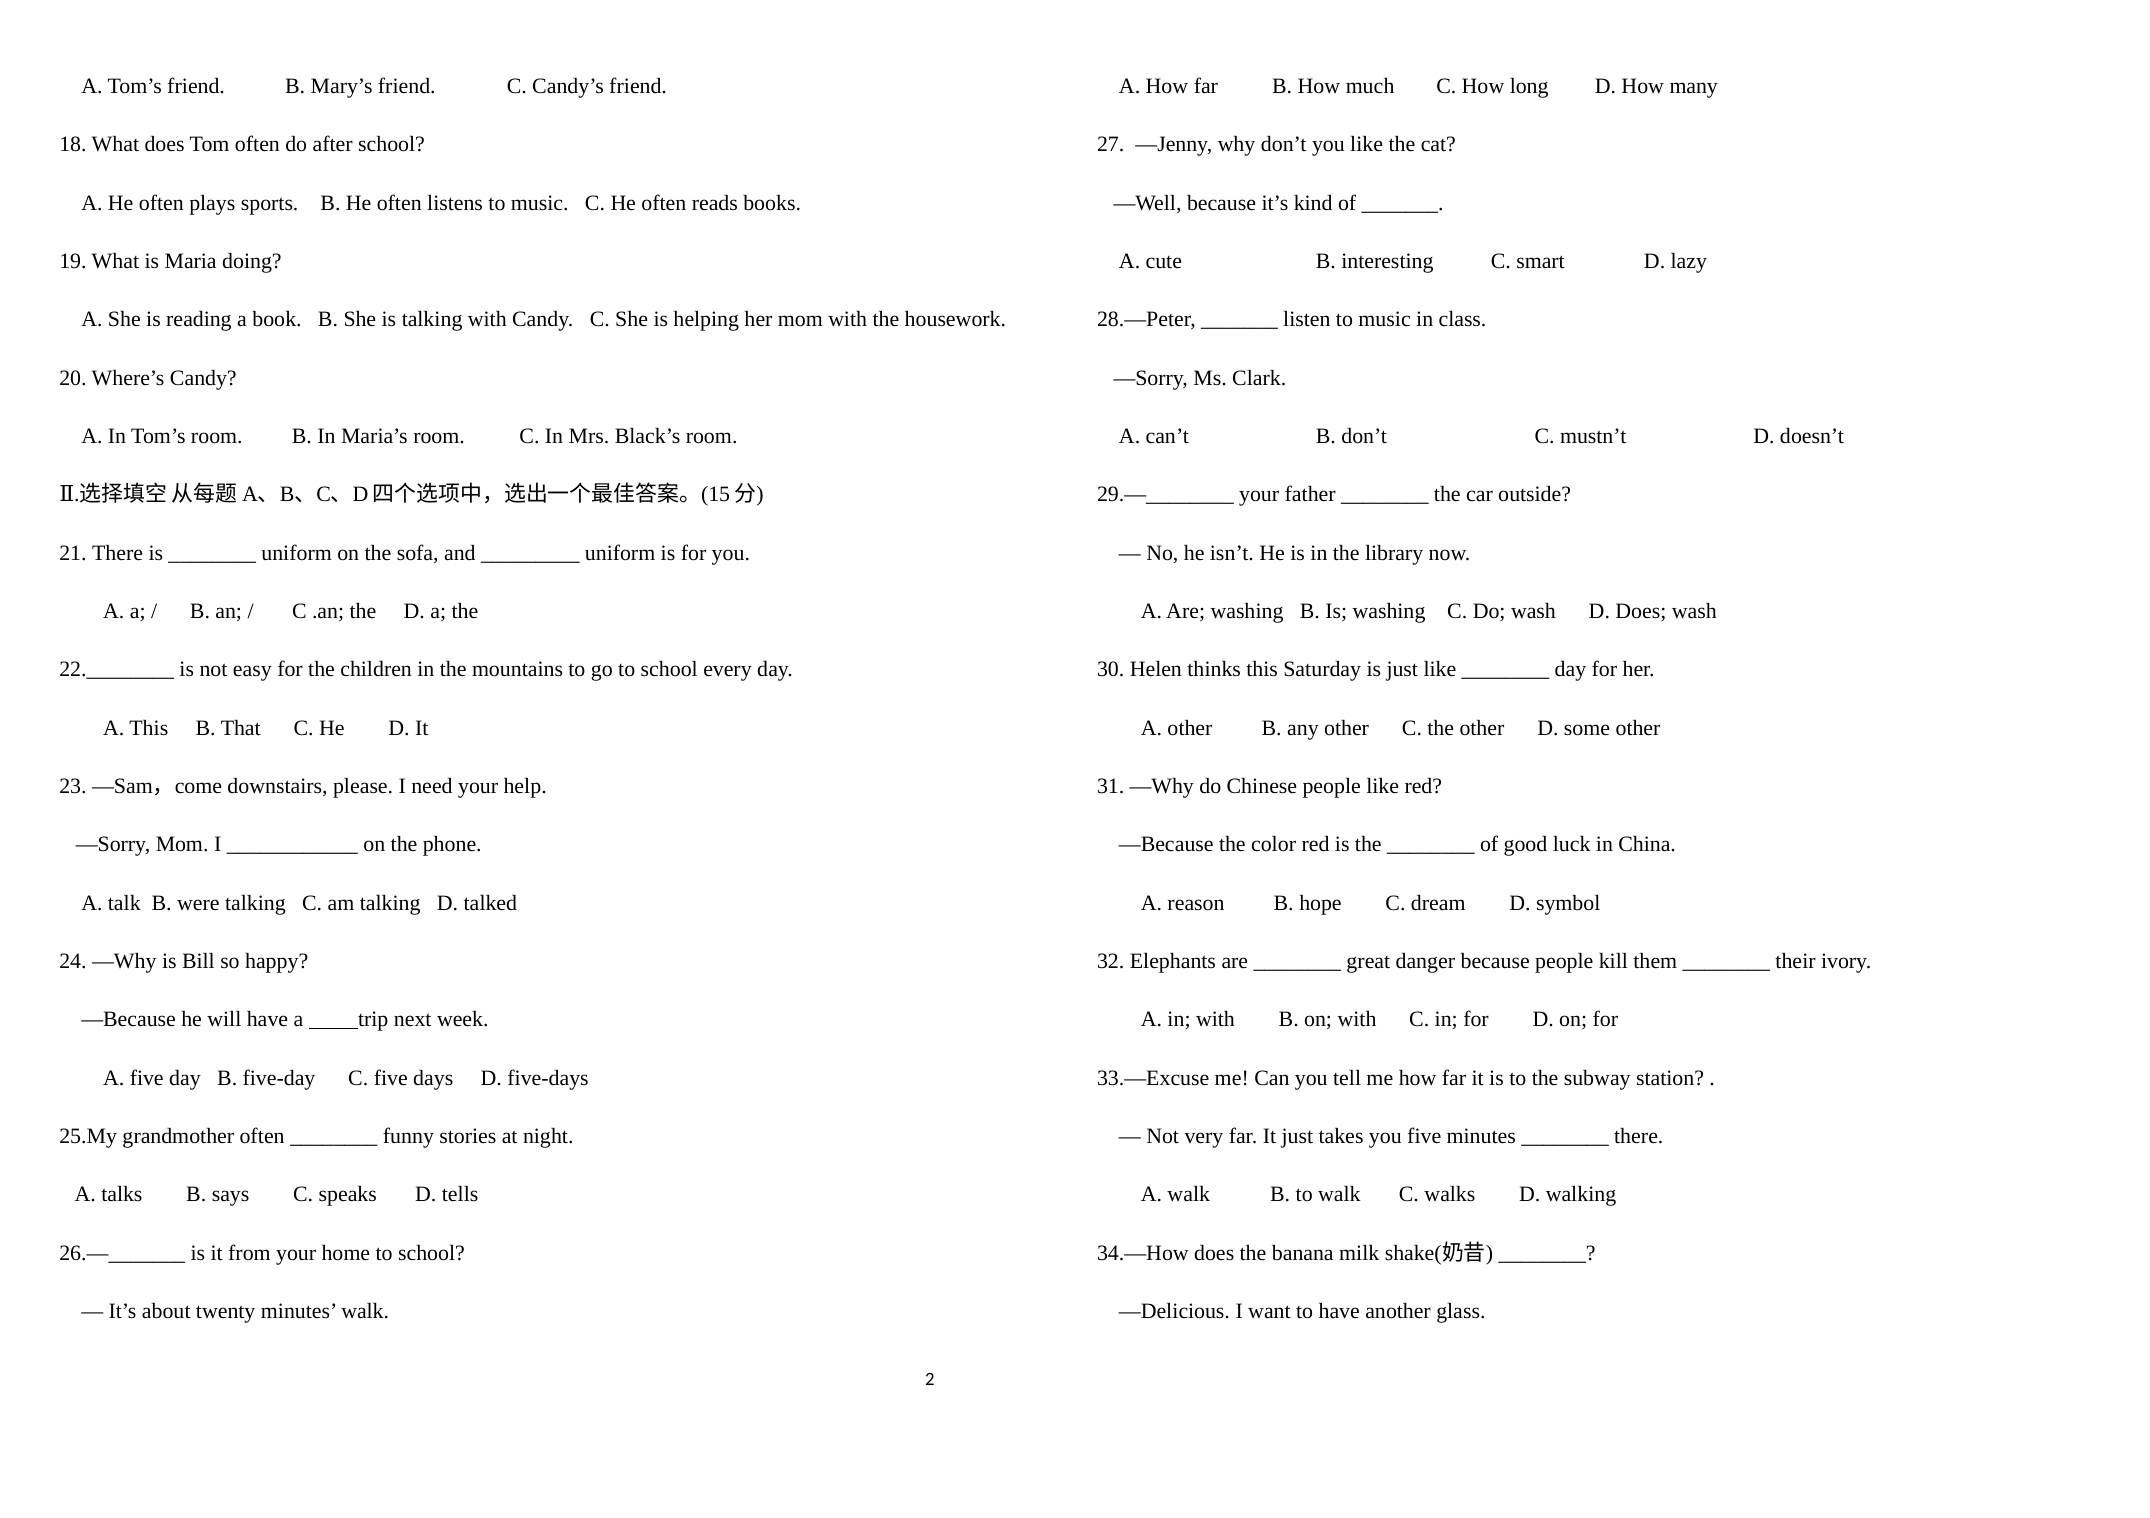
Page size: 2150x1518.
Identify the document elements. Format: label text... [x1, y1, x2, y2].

text 26.—_______ is it from your home to school? [59, 1230, 1052, 1267]
text 23. —Sam，come downstairs, please. I need your help. [59, 763, 1052, 801]
text Ⅱ.选择填空 从每题A、B、C、D四个选项中，选出一个最佳答案。(15分) [59, 472, 1052, 509]
text — No, he isn’t. He is in the library now. [1097, 530, 2091, 567]
text A. reason B. hope C. dream D. symbol [1097, 880, 2091, 917]
text 32. Elephants are ________ great danger because people kill them ________ their ivory. [1097, 938, 2091, 976]
text —Because he will have a trip next week. [59, 997, 1052, 1034]
text A. This B. That C. He D. It [59, 705, 1052, 742]
text 18. What does Tom often do after school? [59, 122, 1052, 159]
text A. a; / B. an; / C .an; the D. a; the [59, 588, 1052, 626]
text —Well, because it’s kind of _______. [1097, 180, 2091, 217]
text 29.—________ your father ________ the car outside? [1097, 472, 2091, 509]
text 34.—How does the banana milk shake(奶昔) ________? [1097, 1230, 2091, 1267]
text —Sorry, Ms. Clark. [1097, 355, 2091, 392]
text A. talks B. says C. speaks D. tells [59, 1172, 1052, 1209]
text A. Tom’s friend. B. Mary’s friend. C. Candy’s friend. [59, 63, 1052, 101]
text 33.—Excuse me! Can you tell me how far it is to the subway station? . [1097, 1055, 2091, 1092]
text — It’s about twenty minutes’ walk. [59, 1288, 1052, 1326]
text 20. Where’s Candy? [59, 355, 1052, 392]
text — Not very far. It just takes you five minutes ________ there. [1097, 1113, 2091, 1151]
text A. talk B. were talking C. am talking D. talked [59, 880, 1052, 917]
text A. In Tom’s room. B. In Maria’s room. C. In Mrs. Black’s room. [59, 413, 1052, 451]
list There is ________ uniform on the sofa, and _________ uniform is for you. [59, 530, 1052, 567]
list five day B. five-day C. five days D. five-days [59, 1055, 1052, 1092]
text 24. —Why is Bill so happy? [59, 938, 1052, 976]
text 22.________ is not easy for the children in the mountains to go to school every day. [59, 647, 1052, 684]
text A. How far B. How much C. How long D. How many [1097, 63, 2091, 101]
text A. He often plays sports. B. He often listens to music. C. He often reads books. [59, 180, 1052, 217]
text A. cute B. interesting C. smart D. lazy [1097, 238, 2091, 276]
text 19. What is Maria doing? [59, 238, 1052, 276]
text A. in; with B. on; with C. in; for D. on; for [1097, 997, 2091, 1034]
text 30. Helen thinks this Saturday is just like ________ day for her. [1097, 647, 2091, 684]
text —Delicious. I want to have another glass. [1097, 1288, 2091, 1326]
text A. walk B. to walk C. walks D. walking [1097, 1172, 2091, 1209]
text A. can’t B. don’t C. mustn’t D. doesn’t [1097, 413, 2091, 451]
text —Sorry, Mom. I ____________ on the phone. [59, 822, 1052, 859]
list —Why do Chinese people like red? [1097, 763, 2091, 801]
text —Because the color red is the ________ of good luck in China. [1097, 822, 2091, 859]
text 25.My grandmother often ________ funny stories at night. [59, 1113, 1052, 1151]
text 28.—Peter, _______ listen to music in class. [1097, 297, 2091, 334]
text 27. —Jenny, why don’t you like the cat? [1097, 122, 2091, 159]
text A. other B. any other C. the other D. some other [1097, 705, 2091, 742]
text A. Are; washing B. Is; washing C. Do; wash D. Does; wash [1097, 588, 2091, 626]
text A. She is reading a book. B. She is talking with Candy. C. She is helping her mom with the housework. [59, 297, 1052, 334]
